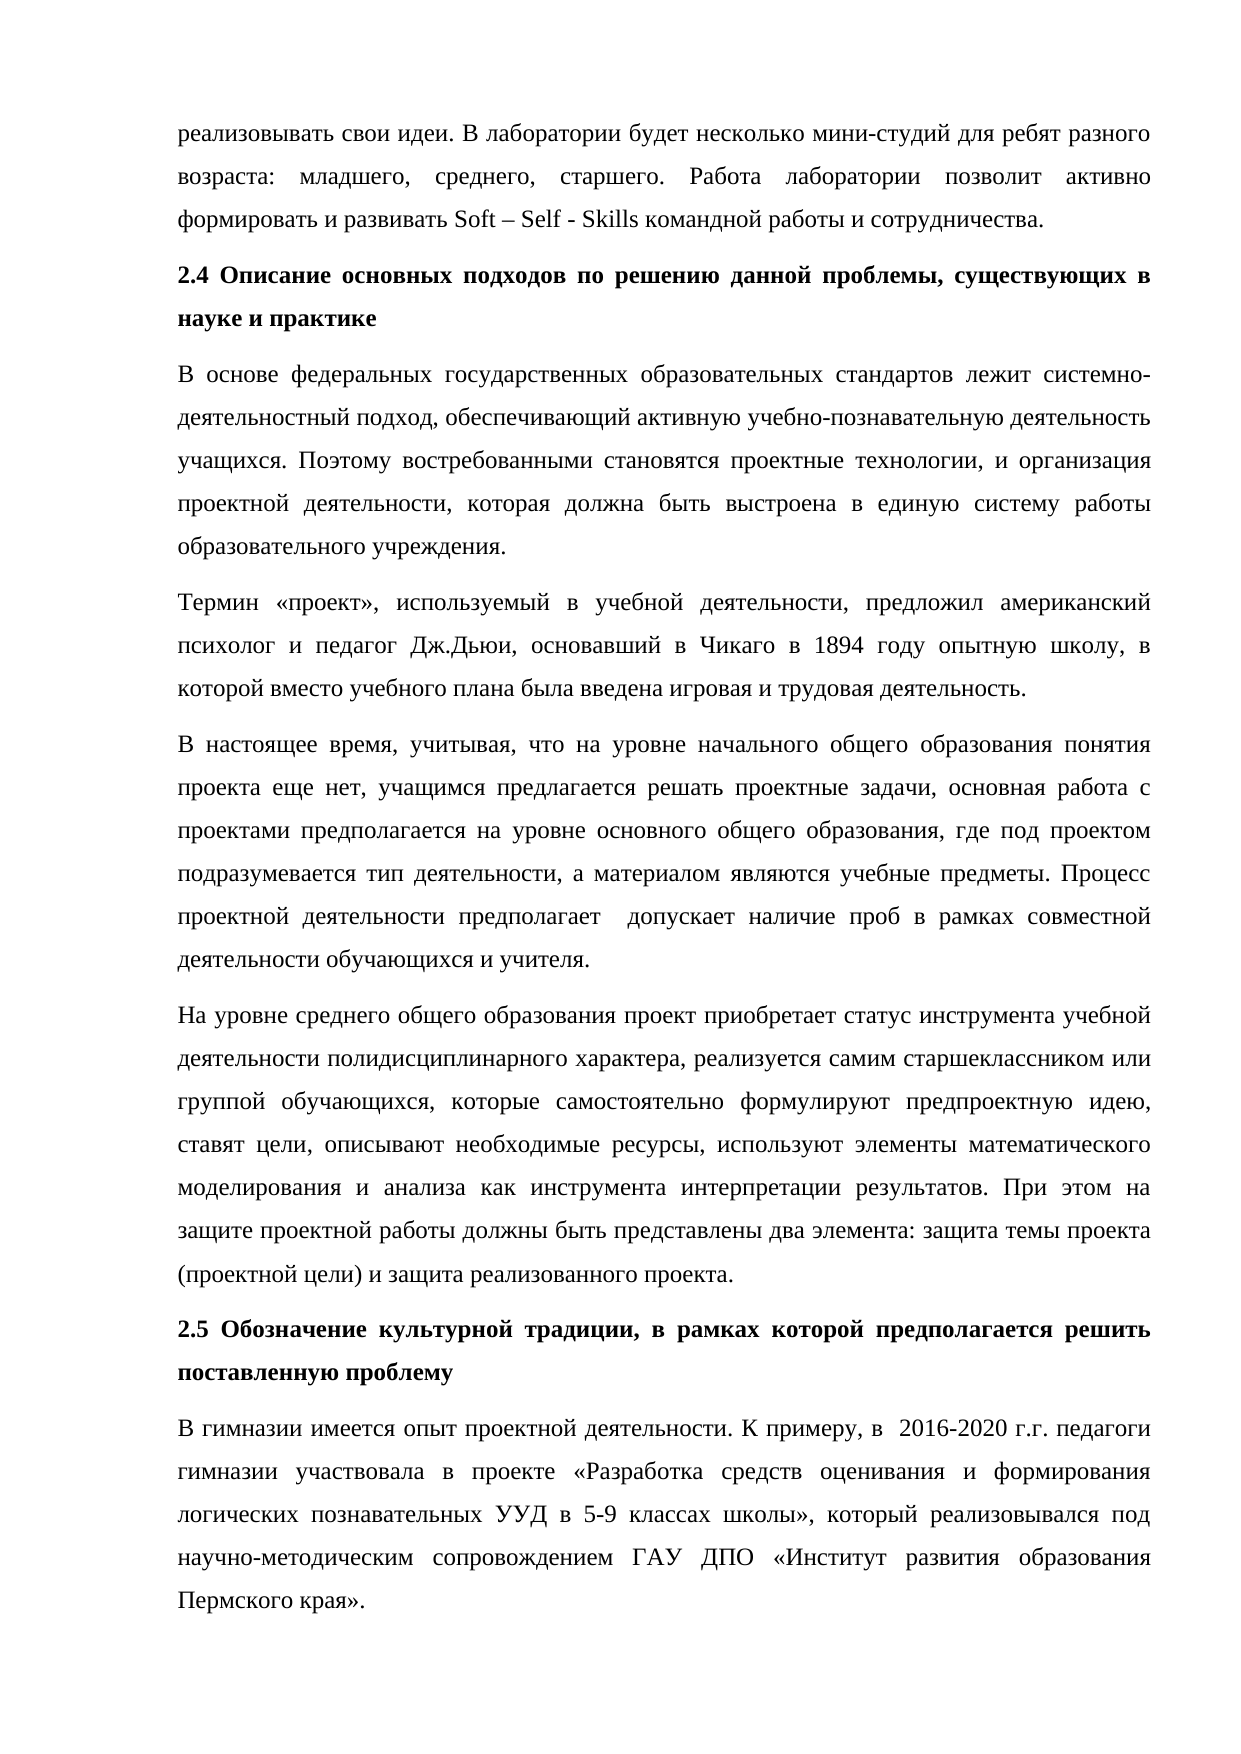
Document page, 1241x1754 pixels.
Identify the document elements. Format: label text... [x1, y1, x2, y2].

text В основе федеральных государственных образовательных стандартов лежит системно-деятельностный подход, обеспечивающий активную учебно-познавательную деятельность учащихся. Поэтому востребованными становятся проектные технологии, и организация проектной деятельности, которая должна быть выстроена в единую систему работы образовательного учреждения. [177, 359, 1152, 560]
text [177, 118, 1152, 233]
text На уровне среднего общего образования проект приобретает статус инструмента учебной деятельности полидисциплинарного характера, реализуется самим старшеклассником или группой обучающихся, которые самостоятельно формулируют предпроектную идею, ставят цели, описывают необходимые ресурсы, используют элементы математического моделирования и анализа как инструмента интерпретации результатов. При этом на защите проектной работы должны быть представлены два элемента: защита темы проекта (проектной цели) и защита реализованного проекта. [177, 1000, 1152, 1287]
text В гимназии имеется опыт проектной деятельности. К примеру, в 2016-2020 г.г. педагоги гимназии участвовала в проекте «Разработка средств оценивания и формирования логических познавательных УУД в 5-9 классах школы», который реализовывался под научно-методическим сопровождением ГАУ ДПО «Институт развития образования Пермского края». [177, 1413, 1152, 1614]
text Термин «проект», используемый в учебной деятельности, предложил американский психолог и педагог Дж.Дьюи, основавший в Чикаго в 1894 году опытную школу, в которой вместо учебного плана была введена игровая и трудовая деятельность. [177, 587, 1152, 702]
text 2.5 Обозначение культурной традиции, в рамках которой предполагается решить поставленную проблему [177, 1314, 1152, 1386]
text 2.4 Описание основных подходов по решению данной проблемы, существующих в науке и практике [177, 260, 1152, 332]
text В настоящее время, учитывая, что на уровне начального общего образования понятия проекта еще нет, учащимся предлагается решать проектные задачи, основная работа с проектами предполагается на уровне основного общего образования, где под проектом подразумевается тип деятельности, а материалом являются учебные предметы. Процесс проектной деятельности предполагает допускает наличие проб в рамках совместной деятельности обучающихся и учителя. [177, 729, 1152, 973]
